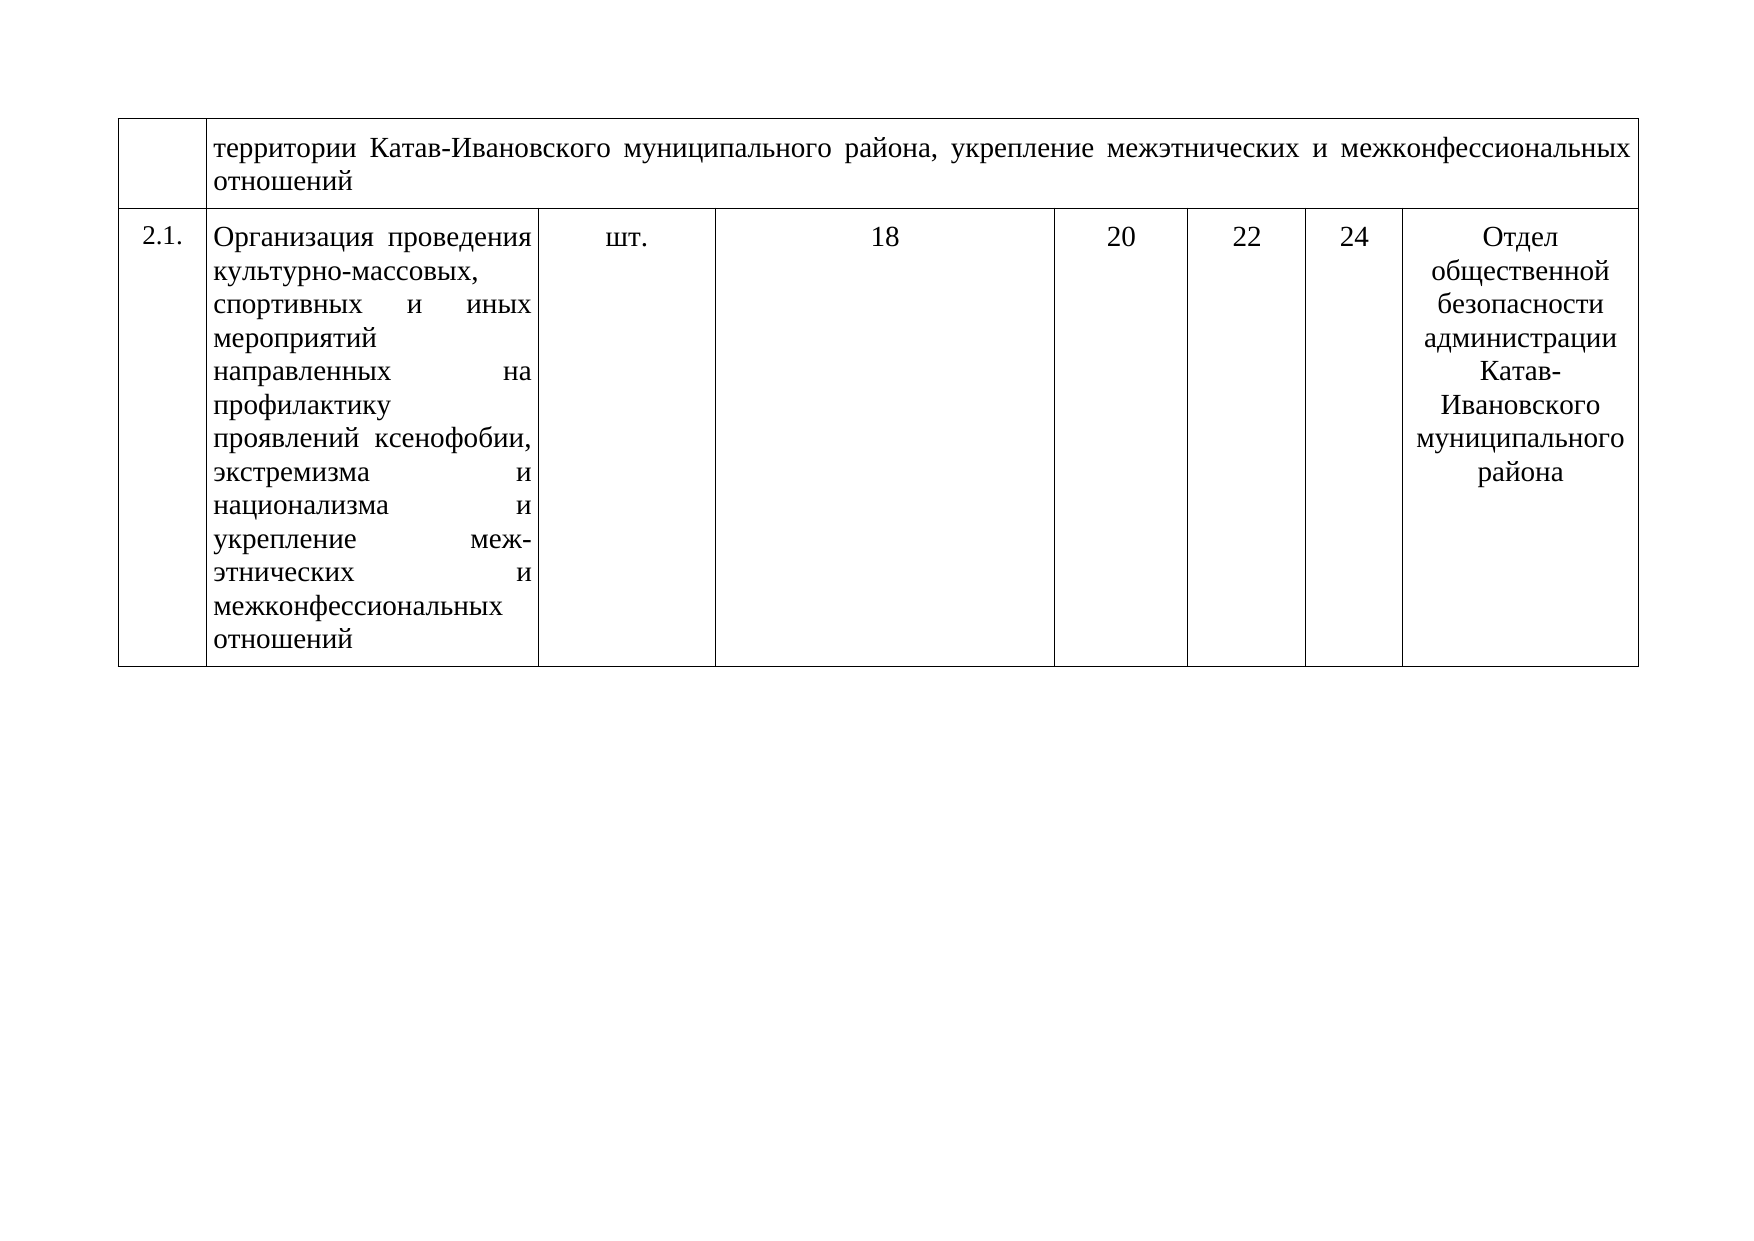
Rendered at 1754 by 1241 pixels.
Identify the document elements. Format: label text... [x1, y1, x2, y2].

table_cell 20 [1055, 209, 1187, 666]
table_cell 22 [1188, 209, 1305, 666]
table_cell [207, 119, 1638, 207]
table_cell 24 [1306, 209, 1402, 666]
table_cell 18 [716, 209, 1054, 666]
table_cell Отдел общественной безопасности администрации Катав-Ивановского муниципального района [1403, 209, 1638, 666]
table_cell 2 [119, 119, 206, 207]
table_cell Организация проведения культурно-массовых, спортивных и иных мероприятий направленных на профилактику проявлений ксенофобии, экстремизма и национализма и укрепление меж-этнических и межконфессиональных отношений [207, 209, 538, 666]
table_cell шт. [539, 209, 715, 666]
table_cell 2.1. [119, 209, 206, 666]
